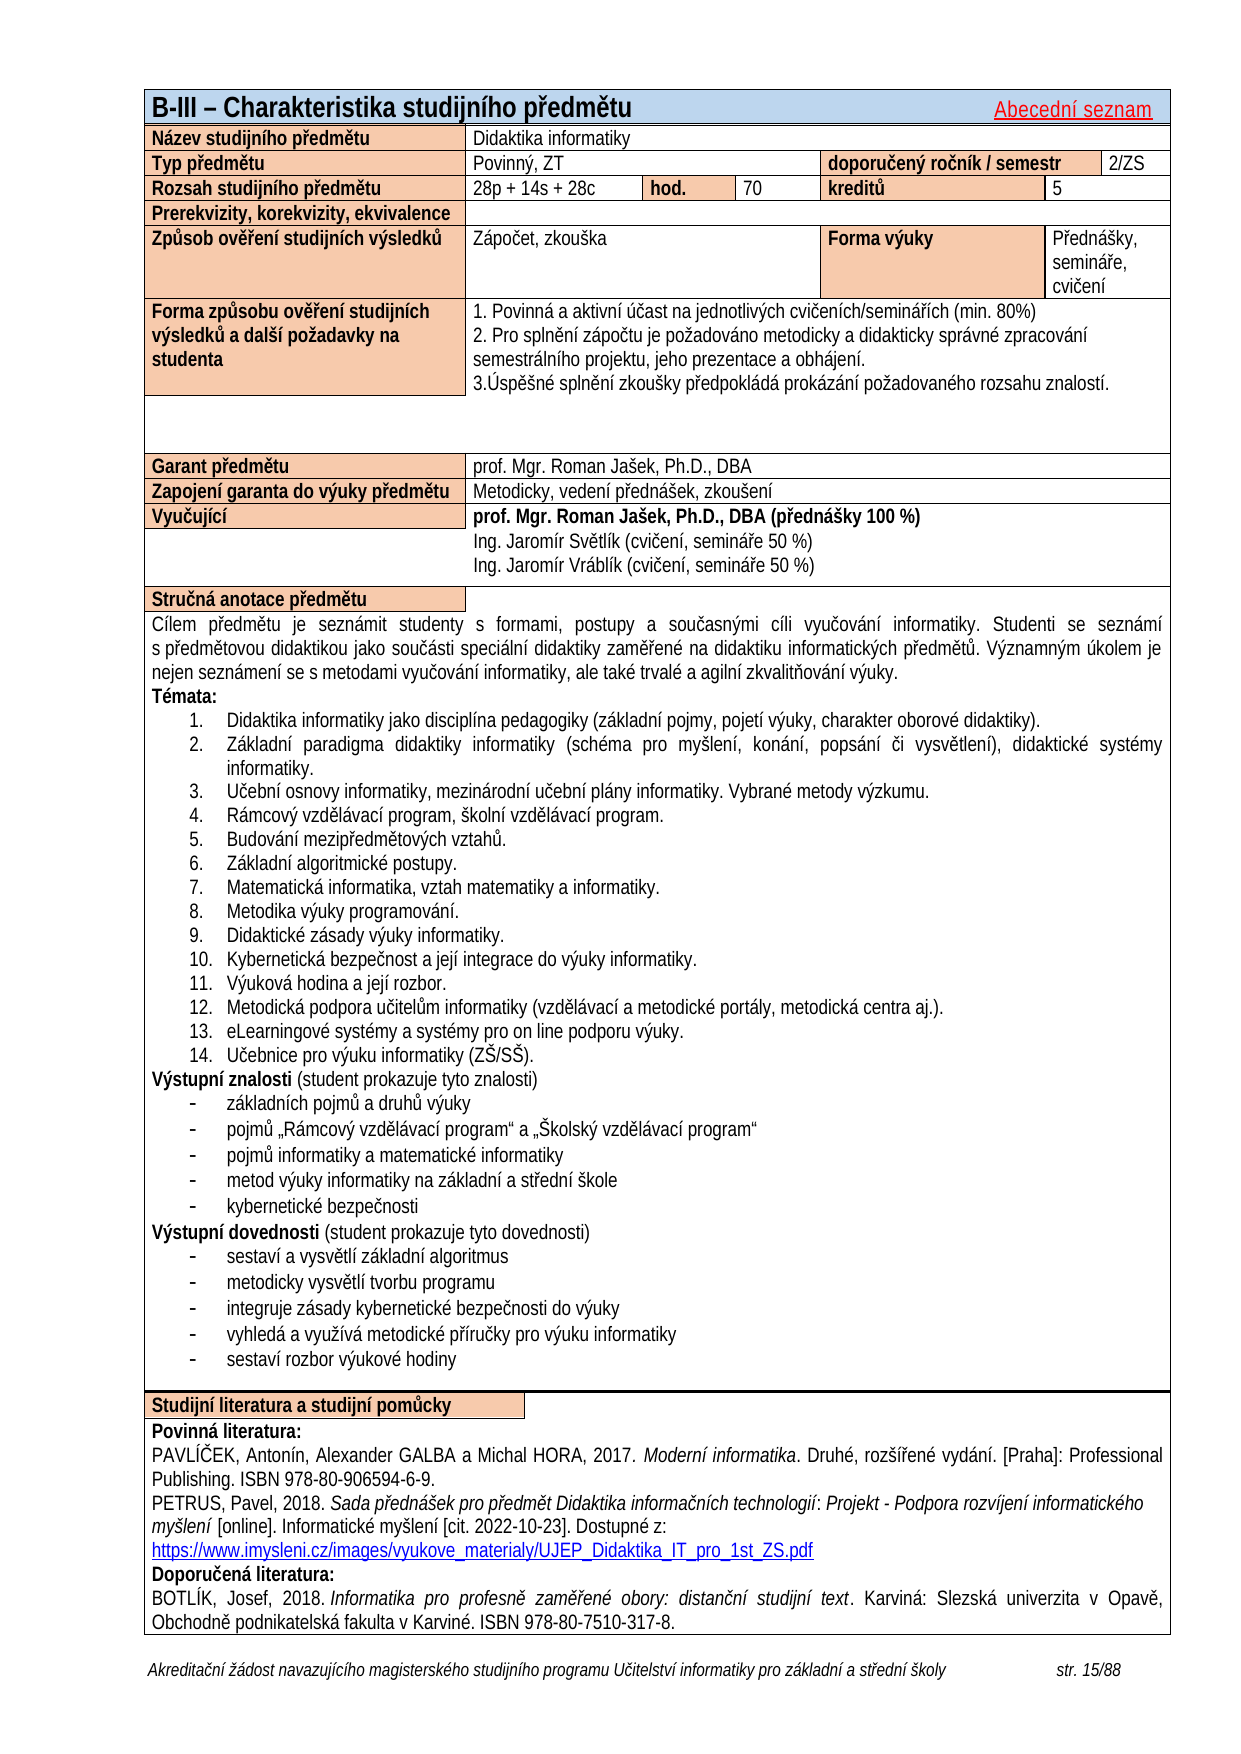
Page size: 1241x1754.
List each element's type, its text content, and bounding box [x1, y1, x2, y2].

table_cell prof. Mgr. Roman Jašek, Ph.D., DBA (přednášky 100 %) [466, 504, 1170, 528]
table_cell Způsob ověření studijních výsledků [145, 226, 465, 298]
table_cell 1. Povinná a aktivní účast na jednotlivých cvičeních/seminářích (min. 80%) 2. Pro splnění zápočtu je požadováno metodicky a didakticky správné zpracování semestrálního projektu, jeho prezentace a obhájení. 3.Úspěšné splnění zkoušky předpokládá prokázání požadovaného rozsahu znalostí. [466, 299, 1170, 395]
table_cell hod. [643, 176, 735, 200]
table_cell Studijní literatura a studijní pomůcky [145, 1393, 524, 1417]
table_cell Garant předmětu [145, 454, 465, 478]
table_cell Vyučující [145, 504, 465, 528]
table_cell kreditů [821, 176, 1044, 200]
table_cell Metodicky, vedení přednášek, zkoušení [466, 479, 1170, 503]
table_cell Didaktika informatiky [466, 126, 1170, 150]
table_cell Ing. Jaromír Světlík (cvičení, semináře 50 %) Ing. Jaromír Vráblík (cvičení, semináře 50 %) [145, 528, 1170, 586]
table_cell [145, 1418, 1170, 1634]
table_cell Stručná anotace předmětu [145, 587, 465, 611]
table_cell Forma výuky [821, 226, 1044, 298]
table_cell Zápočet, zkouška [466, 226, 820, 298]
table_cell 70 [736, 176, 820, 200]
table_cell [145, 395, 1170, 453]
table_cell Prerekvizity, korekvizity, ekvivalence [145, 201, 465, 225]
table_cell [466, 587, 1170, 611]
table_cell Typ předmětu [145, 151, 465, 175]
table_cell prof. Mgr. Roman Jašek, Ph.D., DBA [466, 454, 1170, 478]
table_cell [525, 1393, 1170, 1417]
table_cell Zapojení garanta do výuky předmětu [145, 479, 465, 503]
table_cell Cílem předmětu je seznámit studenty s formami, postupy a současnými cíli vyučování informatiky. Studenti se seznámí s předmětovou didaktikou jako součásti speciální didaktiky zaměřené na didaktiku informatických předmětů. Významným úkolem je nejen seznámení se s metodami vyučování informatiky, ale také trvalé a agilní zkvalitňování výuky. Témata: Didaktika informatiky jako disciplína pedagogiky (základní pojmy, pojetí výuky, charakter oborové didaktiky). Základní paradigma didaktiky informatiky (schéma pro myšlení, konání, popsání či vysvětlení), didaktické systémy informatiky. Učební osnovy informatiky, mezinárodní učební plány informatiky. Vybrané metody výzkumu. Rámcový vzdělávací program, školní vzdělávací program. Budování mezipředmětových vztahů. Základní algoritmické postupy. Matematická informatika, vztah matematiky a informatiky. Metodika výuky programování. Didaktické zásady výuky informatiky. Kybernetická bezpečnost a její integrace do výuky informatiky. Výuková hodina a její rozbor. Metodická podpora učitelům informatiky (vzdělávací a metodické portály, metodická centra aj.). eLearningové systémy a systémy pro on line podporu výuky. Učebnice pro výuku informatiky (ZŠ/SŠ). Výstupní znalosti (student prokazuje tyto znalosti) základních pojmů a druhů výuky pojmů „Rámcový vzdělávací program“ a „Školský vzdělávací program“ pojmů informatiky a matematické informatiky metod výuky informatiky na základní a střední škole kybernetické bezpečnosti Výstupní dovednosti (student prokazuje tyto dovednosti) sestaví a vysvětlí základní algoritmus metodicky vysvětlí tvorbu programu integruje zásady kybernetické bezpečnosti do výuky vyhledá a využívá metodické příručky pro výuku informatiky sestaví rozbor výukové hodiny [145, 611, 1170, 1390]
table_cell Přednášky, semináře, cvičení [1046, 226, 1170, 298]
table_cell [466, 201, 1170, 225]
table_cell 28p + 14s + 28c [466, 176, 642, 200]
table_cell Název studijního předmětu [145, 126, 465, 150]
table_cell Rozsah studijního předmětu [145, 176, 465, 200]
table_header B-III – Charakteristika studijního předmětu Abecední seznam [145, 90, 1170, 123]
table_cell Forma způsobu ověření studijních výsledků a další požadavky na studenta [145, 299, 465, 395]
table_cell Povinný, ZT [466, 151, 820, 175]
table_cell 5 [1046, 176, 1170, 200]
table_cell 2/ZS [1102, 151, 1170, 175]
table_cell doporučený ročník / semestr [821, 151, 1101, 175]
